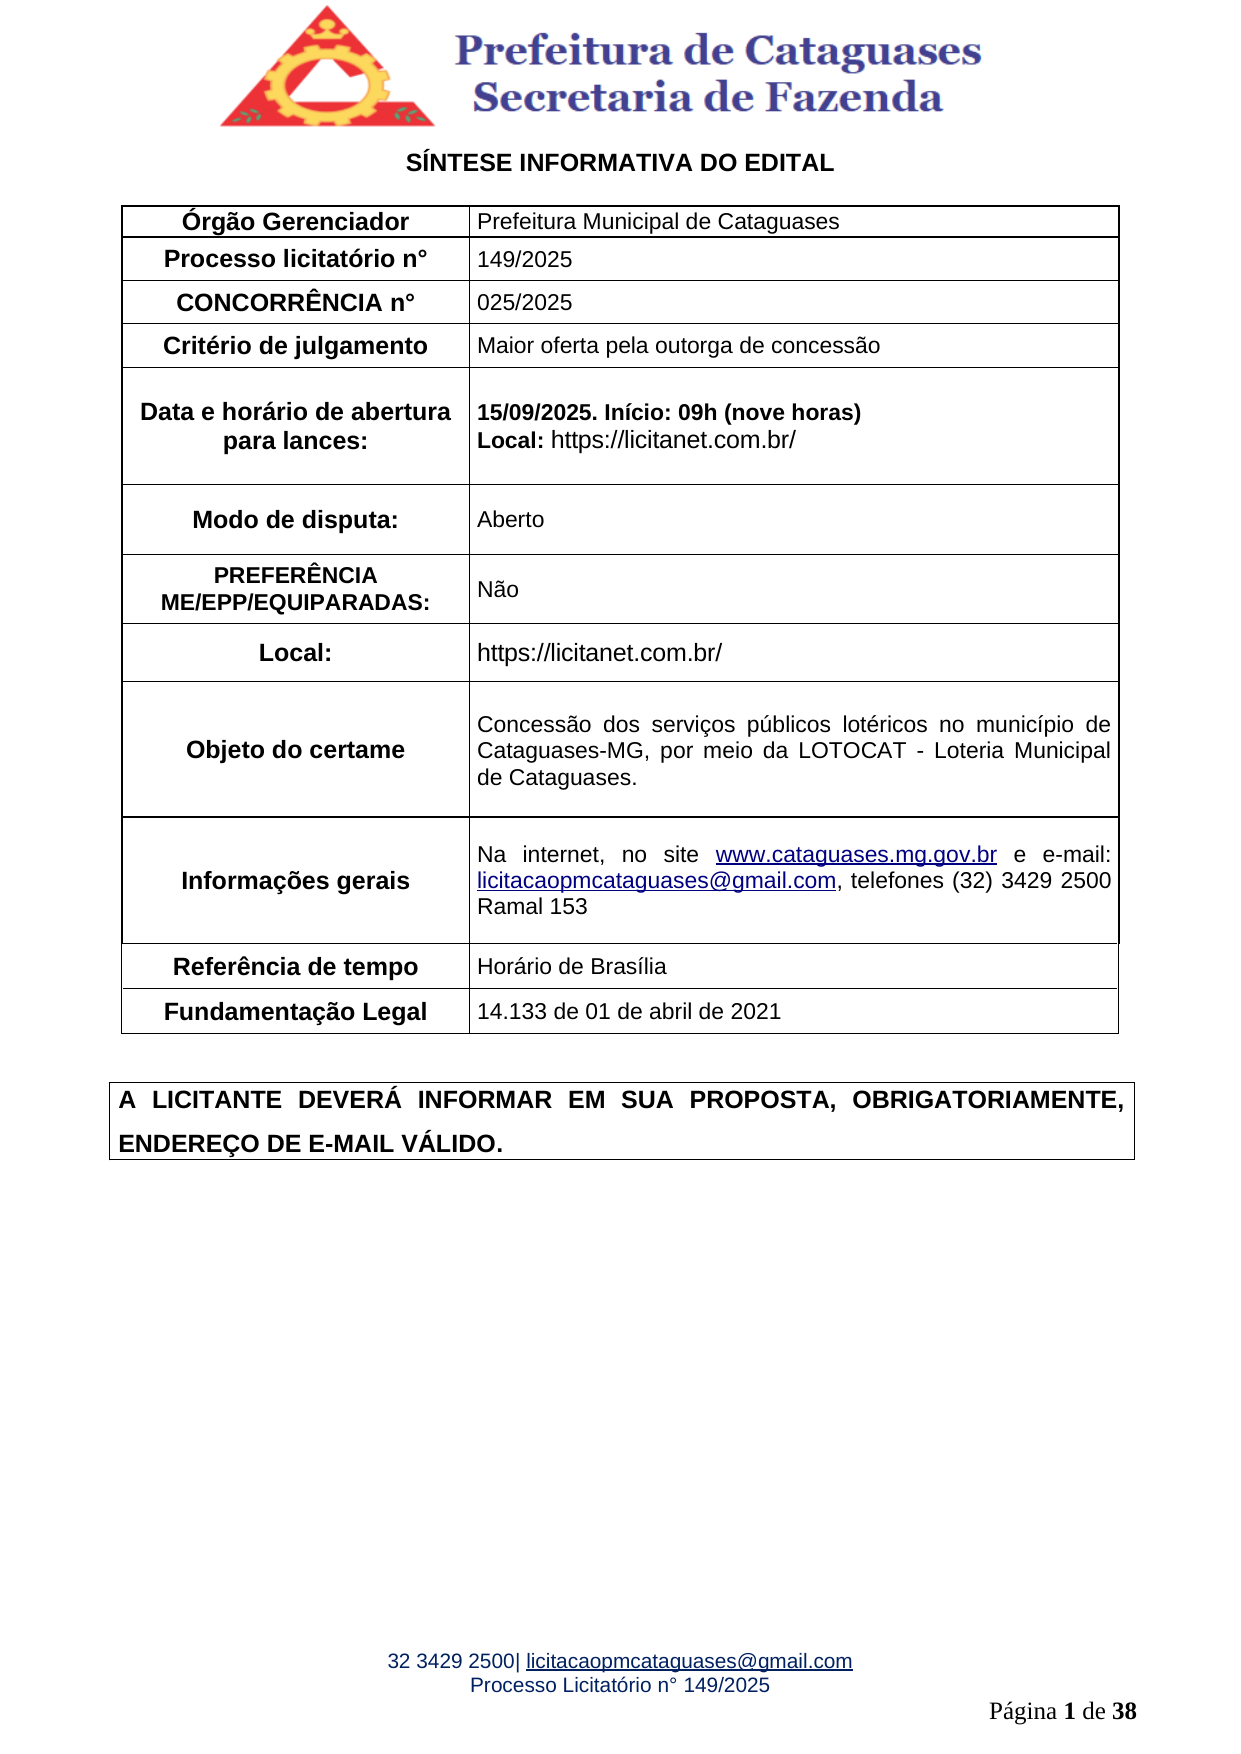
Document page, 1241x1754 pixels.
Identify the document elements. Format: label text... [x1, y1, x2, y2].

picture [165, 0, 1075, 148]
table_cell Referência de tempo [122, 944, 469, 988]
table_cell Critério de julgamento [123, 324, 469, 367]
table_cell Maior oferta pela outorga de concessão [470, 324, 1118, 367]
text SÍNTESE INFORMATIVA DO EDITAL [103, 147, 1137, 176]
table_cell Horário de Brasília [470, 943, 1118, 988]
table_cell Não [470, 555, 1118, 623]
table_header Órgão Gerenciador [123, 207, 469, 236]
table_cell Local: [123, 624, 469, 681]
table_header Prefeitura Municipal de Cataguases [470, 207, 1118, 236]
table_cell Data e horário de abertura para lances: [123, 368, 469, 484]
table_cell 15/09/2025. Início: 09h (nove horas) Local: https://licitanet.com.br/ [470, 368, 1118, 484]
table_cell Modo de disputa: [123, 485, 469, 553]
table_cell Concessão dos serviços públicos lotéricos no município de Cataguases-MG, por meio da LOTOCAT - Loteria Municipal de Cataguases. [470, 682, 1118, 816]
table_cell 149/2025 [470, 238, 1118, 279]
table_cell CONCORRÊNCIA n° [123, 281, 469, 323]
table_cell Processo licitatório n° [123, 238, 469, 279]
table_cell Na internet, no site www.cataguases.mg.gov.br e e-mail: licitacaopmcataguases@gmail.com, telefones (32) 3429 2500 Ramal 153 [470, 818, 1118, 943]
table_cell Informações gerais [123, 818, 469, 943]
text A LICITANTE DEVERÁ INFORMAR EM SUA PROPOSTA, OBRIGATORIAMENTE, ENDEREÇO DE E-MAIL VÁLIDO. [110, 1083, 1134, 1159]
table_cell Objeto do certame [123, 682, 469, 816]
table_cell 025/2025 [470, 281, 1118, 323]
table_cell PREFERÊNCIA ME/EPP/EQUIPARADAS: [123, 555, 469, 623]
table_cell https://licitanet.com.br/ [470, 624, 1118, 681]
table_cell Fundamentação Legal [122, 988, 469, 1033]
table_cell Aberto [470, 485, 1118, 553]
table_cell 14.133 de 01 de abril de 2021 [470, 988, 1118, 1033]
